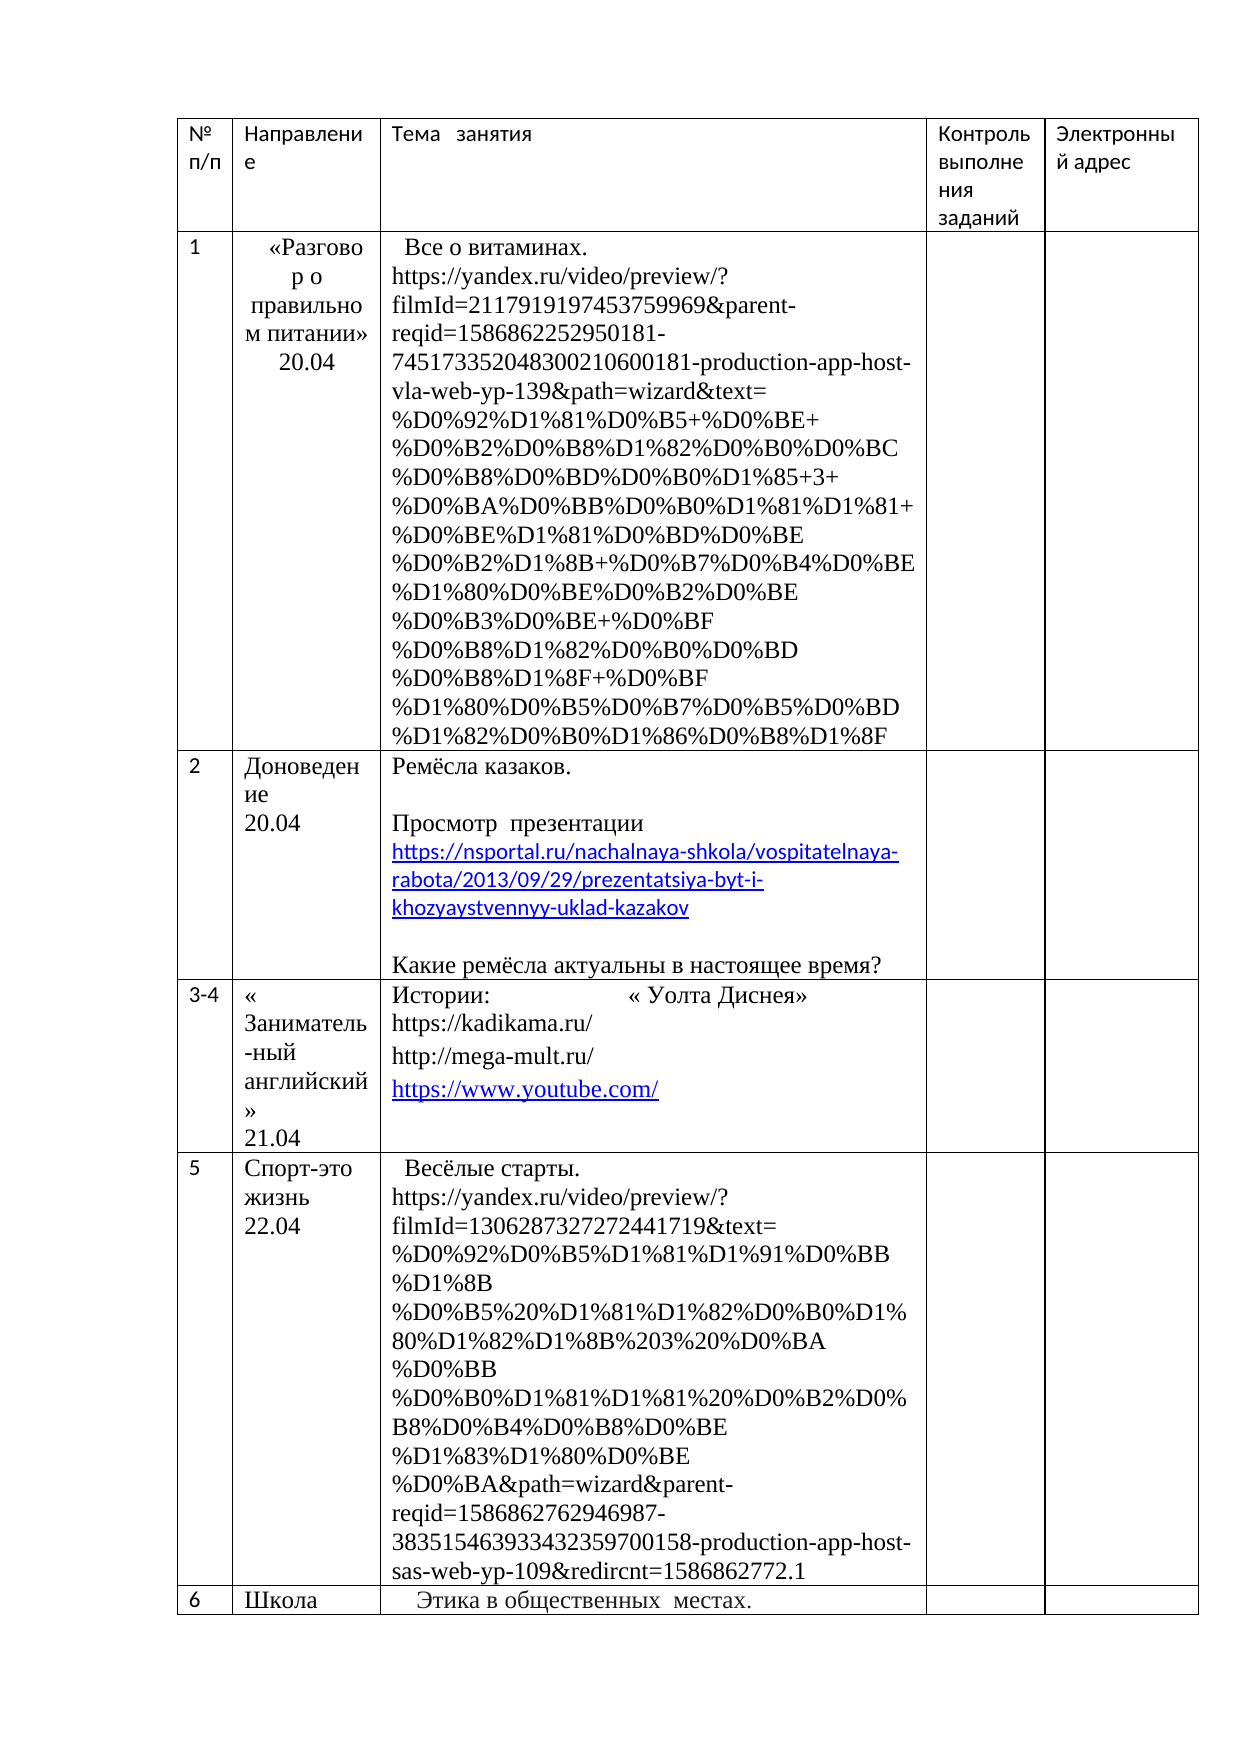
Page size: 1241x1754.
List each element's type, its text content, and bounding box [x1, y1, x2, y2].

table_cell [927, 1586, 1044, 1614]
table_cell 2 [178, 751, 232, 979]
table_cell [1046, 1153, 1198, 1584]
table_header Контроль выполнения заданий [927, 119, 1044, 231]
table_cell Все о витаминах. https://yandex.ru/video/preview/?filmId=2117919197453759969&parent-reqid=1586862252950181-745173352048300210600181-production-app-host-vla-web-yp-139&path=wizard&text=%D0%92%D1%81%D0%B5+%D0%BE+%D0%B2%D0%B8%D1%82%D0%B0%D0%BC%D0%B8%D0%BD%D0%B0%D1%85+3+%D0%BA%D0%BB%D0%B0%D1%81%D1%81+%D0%BE%D1%81%D0%BD%D0%BE%D0%B2%D1%8B+%D0%B7%D0%B4%D0%BE%D1%80%D0%BE%D0%B2%D0%BE%D0%B3%D0%BE+%D0%BF%D0%B8%D1%82%D0%B0%D0%BD%D0%B8%D1%8F+%D0%BF%D1%80%D0%B5%D0%B7%D0%B5%D0%BD%D1%82%D0%B0%D1%86%D0%B8%D1%8F [381, 232, 926, 750]
table_cell Ремёсла казаков. Просмотр презентации https://nsportal.ru/nachalnaya-shkola/vospitatelnaya-rabota/2013/09/29/prezentatsiya-byt-i-khozyaystvennyy-uklad-kazakov Какие ремёсла актуальны в настоящее время? [381, 751, 926, 979]
table_cell 5 [178, 1153, 232, 1584]
table_header Направление [233, 119, 380, 231]
table_cell [1046, 980, 1198, 1152]
table_cell 3-4 [178, 980, 232, 1152]
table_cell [233, 1586, 380, 1614]
table_cell [927, 1153, 1044, 1584]
table_cell Доноведение 20.04 [233, 751, 380, 979]
table_cell Истории: « Уолта Диснея» https://kadikama.ru/ http://mega-mult.ru/ https://www.youtube.com/ [381, 980, 926, 1152]
table_cell [927, 751, 1044, 979]
table_cell «Заниматель-ный английский » 21.04 [233, 980, 380, 1152]
table_cell [927, 232, 1044, 750]
table_cell «Разговор о правильном питании» 20.04 [233, 232, 380, 750]
table_cell Спорт-это жизнь 22.04 [233, 1153, 380, 1584]
table_header Электронный адрес [1046, 119, 1198, 231]
table_cell 1 [178, 232, 232, 750]
table_cell [1046, 1586, 1198, 1614]
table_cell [381, 1586, 926, 1614]
table_header Тема занятия [381, 119, 926, 231]
table_cell [1046, 232, 1198, 750]
table_cell 6 [178, 1586, 232, 1614]
table_cell Весёлые старты. https://yandex.ru/video/preview/?filmId=1306287327272441719&text=%D0%92%D0%B5%D1%81%D1%91%D0%BB%D1%8B%D0%B5%20%D1%81%D1%82%D0%B0%D1%80%D1%82%D1%8B%203%20%D0%BA%D0%BB%D0%B0%D1%81%D1%81%20%D0%B2%D0%B8%D0%B4%D0%B8%D0%BE%D1%83%D1%80%D0%BE%D0%BA&path=wizard&parent-reqid=1586862762946987-383515463933432359700158-production-app-host-sas-web-yp-109&redircnt=1586862772.1 [381, 1153, 926, 1584]
table_cell [927, 980, 1044, 1152]
table_header № п/п [178, 119, 232, 231]
table_cell [1046, 751, 1198, 979]
